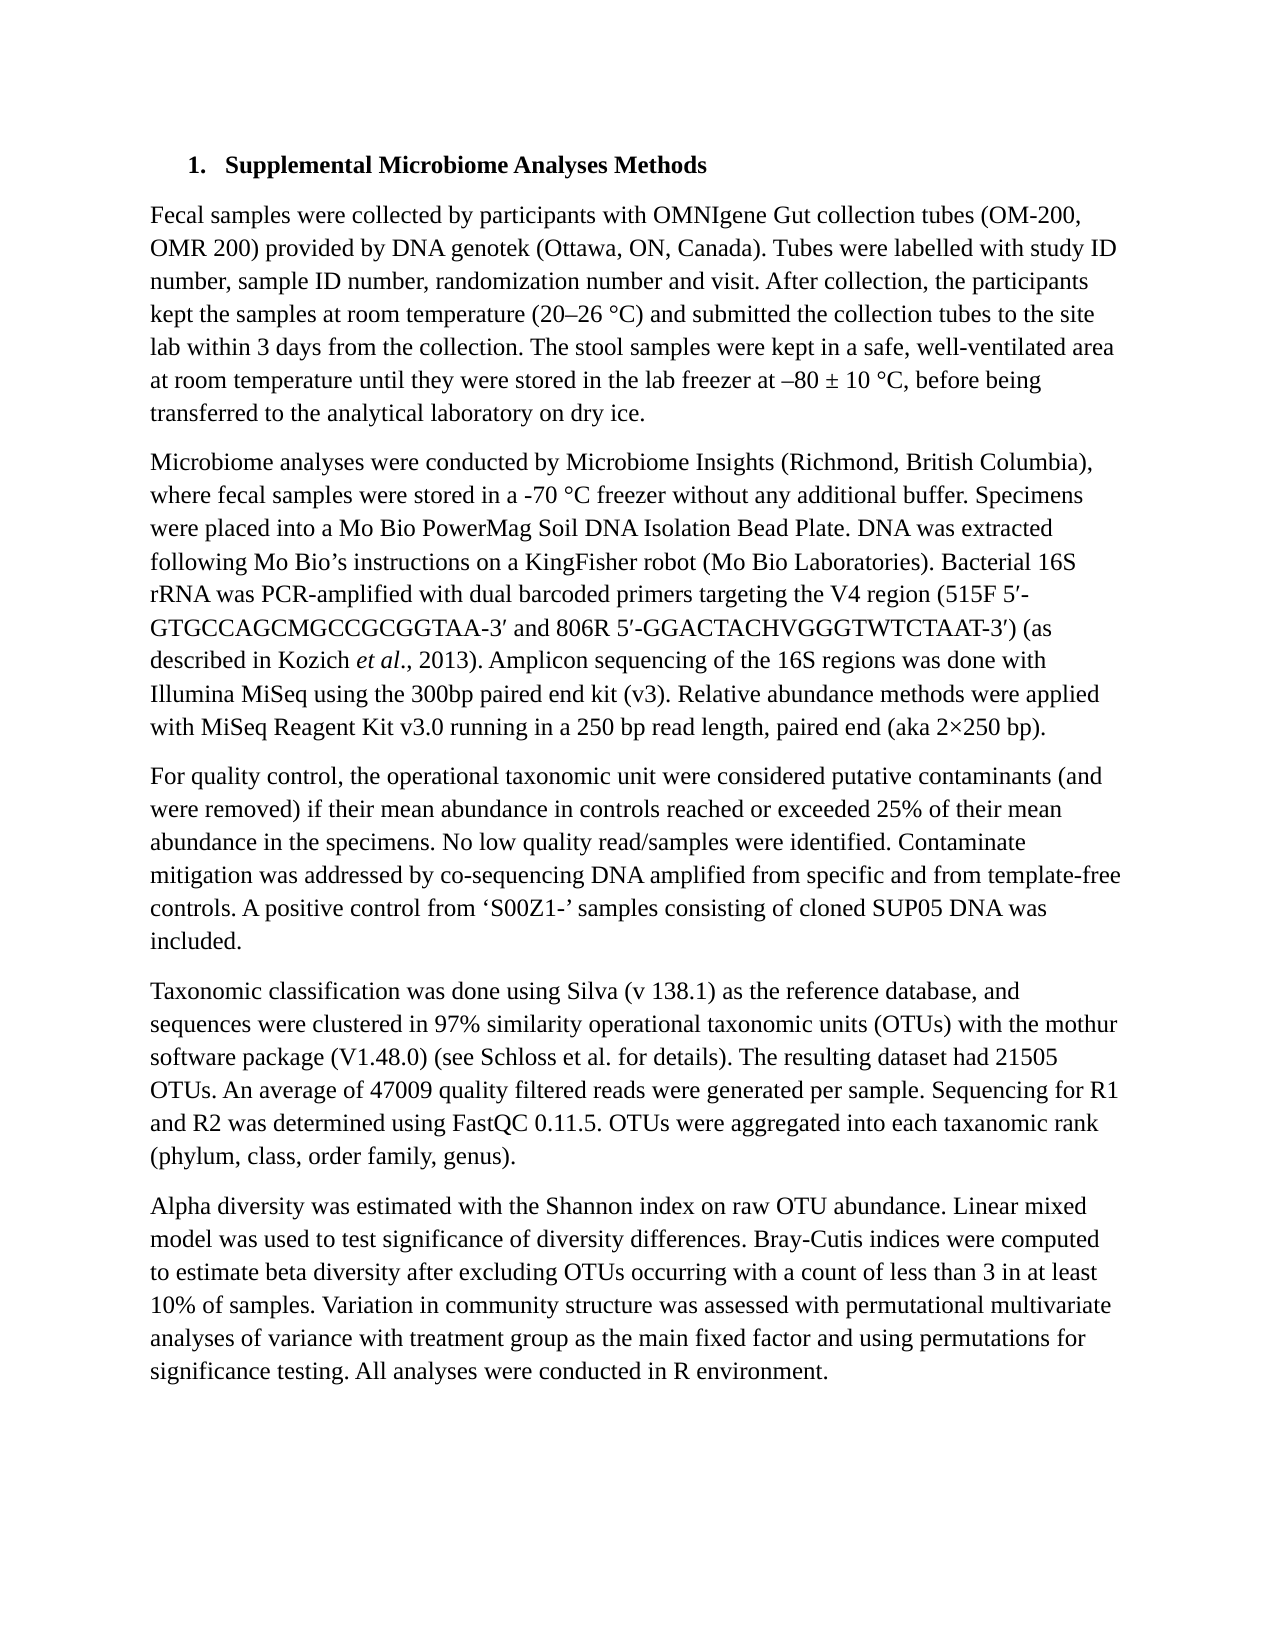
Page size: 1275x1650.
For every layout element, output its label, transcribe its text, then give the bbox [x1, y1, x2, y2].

text Alpha diversity was estimated with the Shannon index on raw OTU abundance. Linear mixed model was used to test significance of diversity differences. Bray-Cutis indices were computed to estimate beta diversity after excluding OTUs occurring with a count of less than 3 in at least 10% of samples. Variation in community structure was assessed with permutational multivariate analyses of variance with treatment group as the main fixed factor and using permutations for significance testing. All analyses were conducted in R environment. [150, 1191, 1125, 1385]
text Taxonomic classification was done using Silva (v 138.1) as the reference database, and sequences were clustered in 97% similarity operational taxonomic units (OTUs) with the mothur software package (V1.48.0) (see Schloss et al. for details). The resulting dataset had 21505 OTUs. An average of 47009 quality filtered reads were generated per sample. Sequencing for R1 and R2 was determined using FastQC 0.11.5. OTUs were aggregated into each taxanomic rank (phylum, class, order family, genus). [150, 976, 1125, 1170]
text Fecal samples were collected by participants with OMNIgene Gut collection tubes (OM-200, OMR 200) provided by DNA genotek (Ottawa, ON, Canada). Tubes were labelled with study ID number, sample ID number, randomization number and visit. After collection, the participants kept the samples at room temperature (20–26 °C) and submitted the collection tubes to the site lab within 3 days from the collection. The stool samples were kept in a safe, well-ventilated area at room temperature until they were stored in the lab freezer at –80 ± 10 °C, before being transferred to the analytical laboratory on dry ice. [150, 200, 1125, 427]
list Supplemental Microbiome Analyses Methods [187, 150, 1125, 179]
text Microbiome analyses were conducted by Microbiome Insights (Richmond, British Columbia), where fecal samples were stored in a -70 °C freezer without any additional buffer. Specimens were placed into a Mo Bio PowerMag Soil DNA Isolation Bead Plate. DNA was extracted following Mo Bio’s instructions on a KingFisher robot (Mo Bio Laboratories). Bacterial 16S rRNA was PCR-amplified with dual barcoded primers targeting the V4 region (515F 5′-GTGCCAGCMGCCGCGGTAA-3′ and 806R 5′-GGACTACHVGGGTWTCTAAT-3′) (as described in Kozich et al., 2013). Amplicon sequencing of the 16S regions was done with Illumina MiSeq using the 300bp paired end kit (v3). Relative abundance methods were applied with MiSeq Reagent Kit v3.0 running in a 250 bp read length, paired end (aka 2×250 bp). [150, 447, 1125, 740]
text For quality control, the operational taxonomic unit were considered putative contaminants (and were removed) if their mean abundance in controls reached or exceeded 25% of their mean abundance in the specimens. No low quality read/samples were identified. Contaminate mitigation was addressed by co-sequencing DNA amplified from specific and from template-free controls. A positive control from ‘S00Z1-’ samples consisting of cloned SUP05 DNA was included. [150, 761, 1125, 955]
